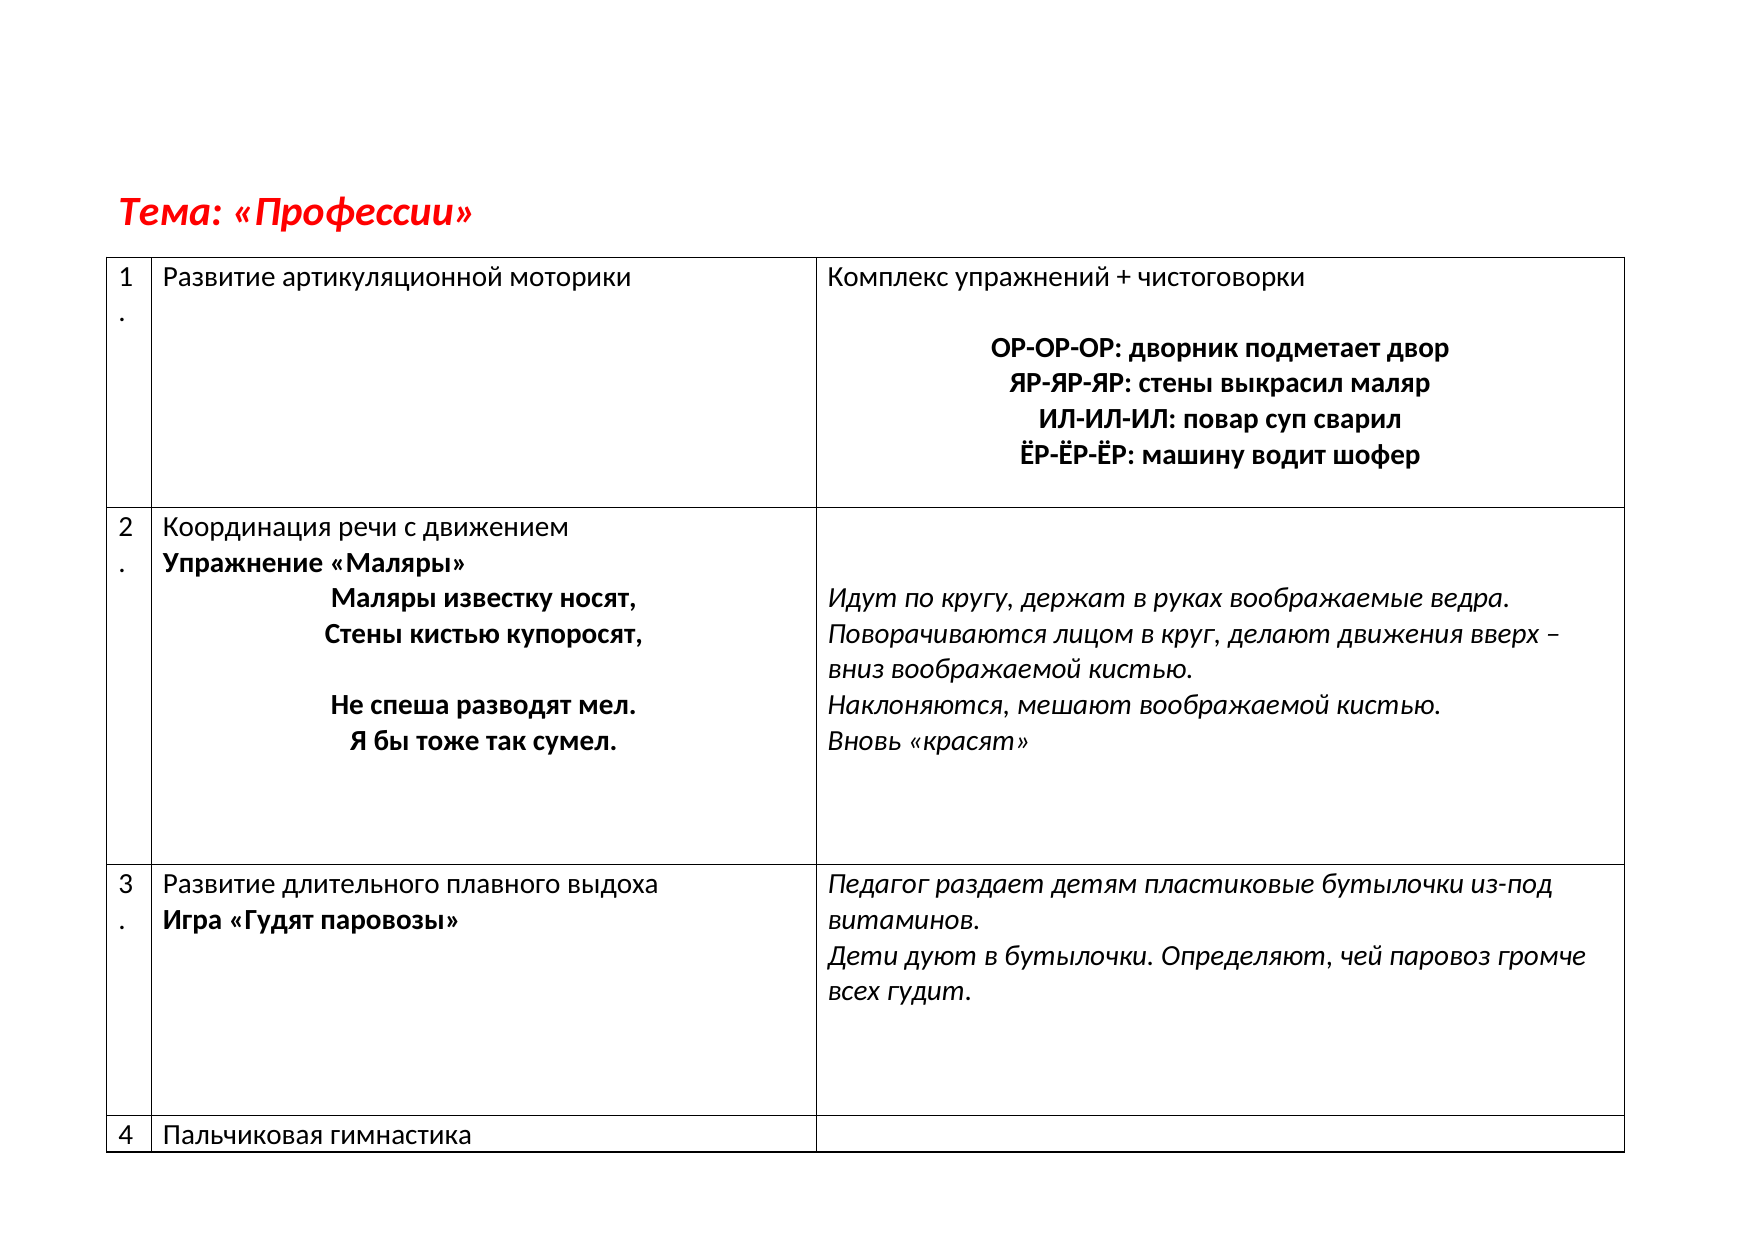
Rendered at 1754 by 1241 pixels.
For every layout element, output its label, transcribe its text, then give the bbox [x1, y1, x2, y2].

table_cell 3. [107, 865, 151, 1115]
table_cell 4. [107, 1116, 151, 1151]
table_cell Педагог раздает детям пластиковые бутылочки из-под витаминов. Дети дуют в бутылочки. Определяют, чей паровоз громче всех гудит. [817, 865, 1624, 1115]
table_cell Идут по кругу, держат в руках воображаемые ведра. Поворачиваются лицом в круг, делают движения вверх – вниз воображаемой кистью. Наклоняются, мешают воображаемой кистью. Вновь «красят» [817, 508, 1624, 864]
table_header Комплекс упражнений + чистоговорки ОР-ОР-ОР: дворник подметает двор ЯР-ЯР-ЯР: стены выкрасил маляр ИЛ-ИЛ-ИЛ: повар суп сварил ЁР-ЁР-ЁР: машину водит шофер [817, 258, 1624, 507]
table_header 1. [107, 258, 151, 507]
table_cell Координация речи с движением Упражнение «Маляры» Маляры известку носят, Стены кистью купоросят, Не спеша разводят мел. Я бы тоже так сумел. [152, 508, 816, 864]
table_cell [152, 1116, 816, 1151]
table_cell Развитие длительного плавного выдоха Игра «Гудят паровозы» [152, 865, 816, 1115]
table_header Развитие артикуляционной моторики [152, 258, 816, 507]
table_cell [817, 1116, 1624, 1151]
text Тема: «Профессии» [118, 185, 1636, 236]
table_cell 2. [107, 508, 151, 864]
